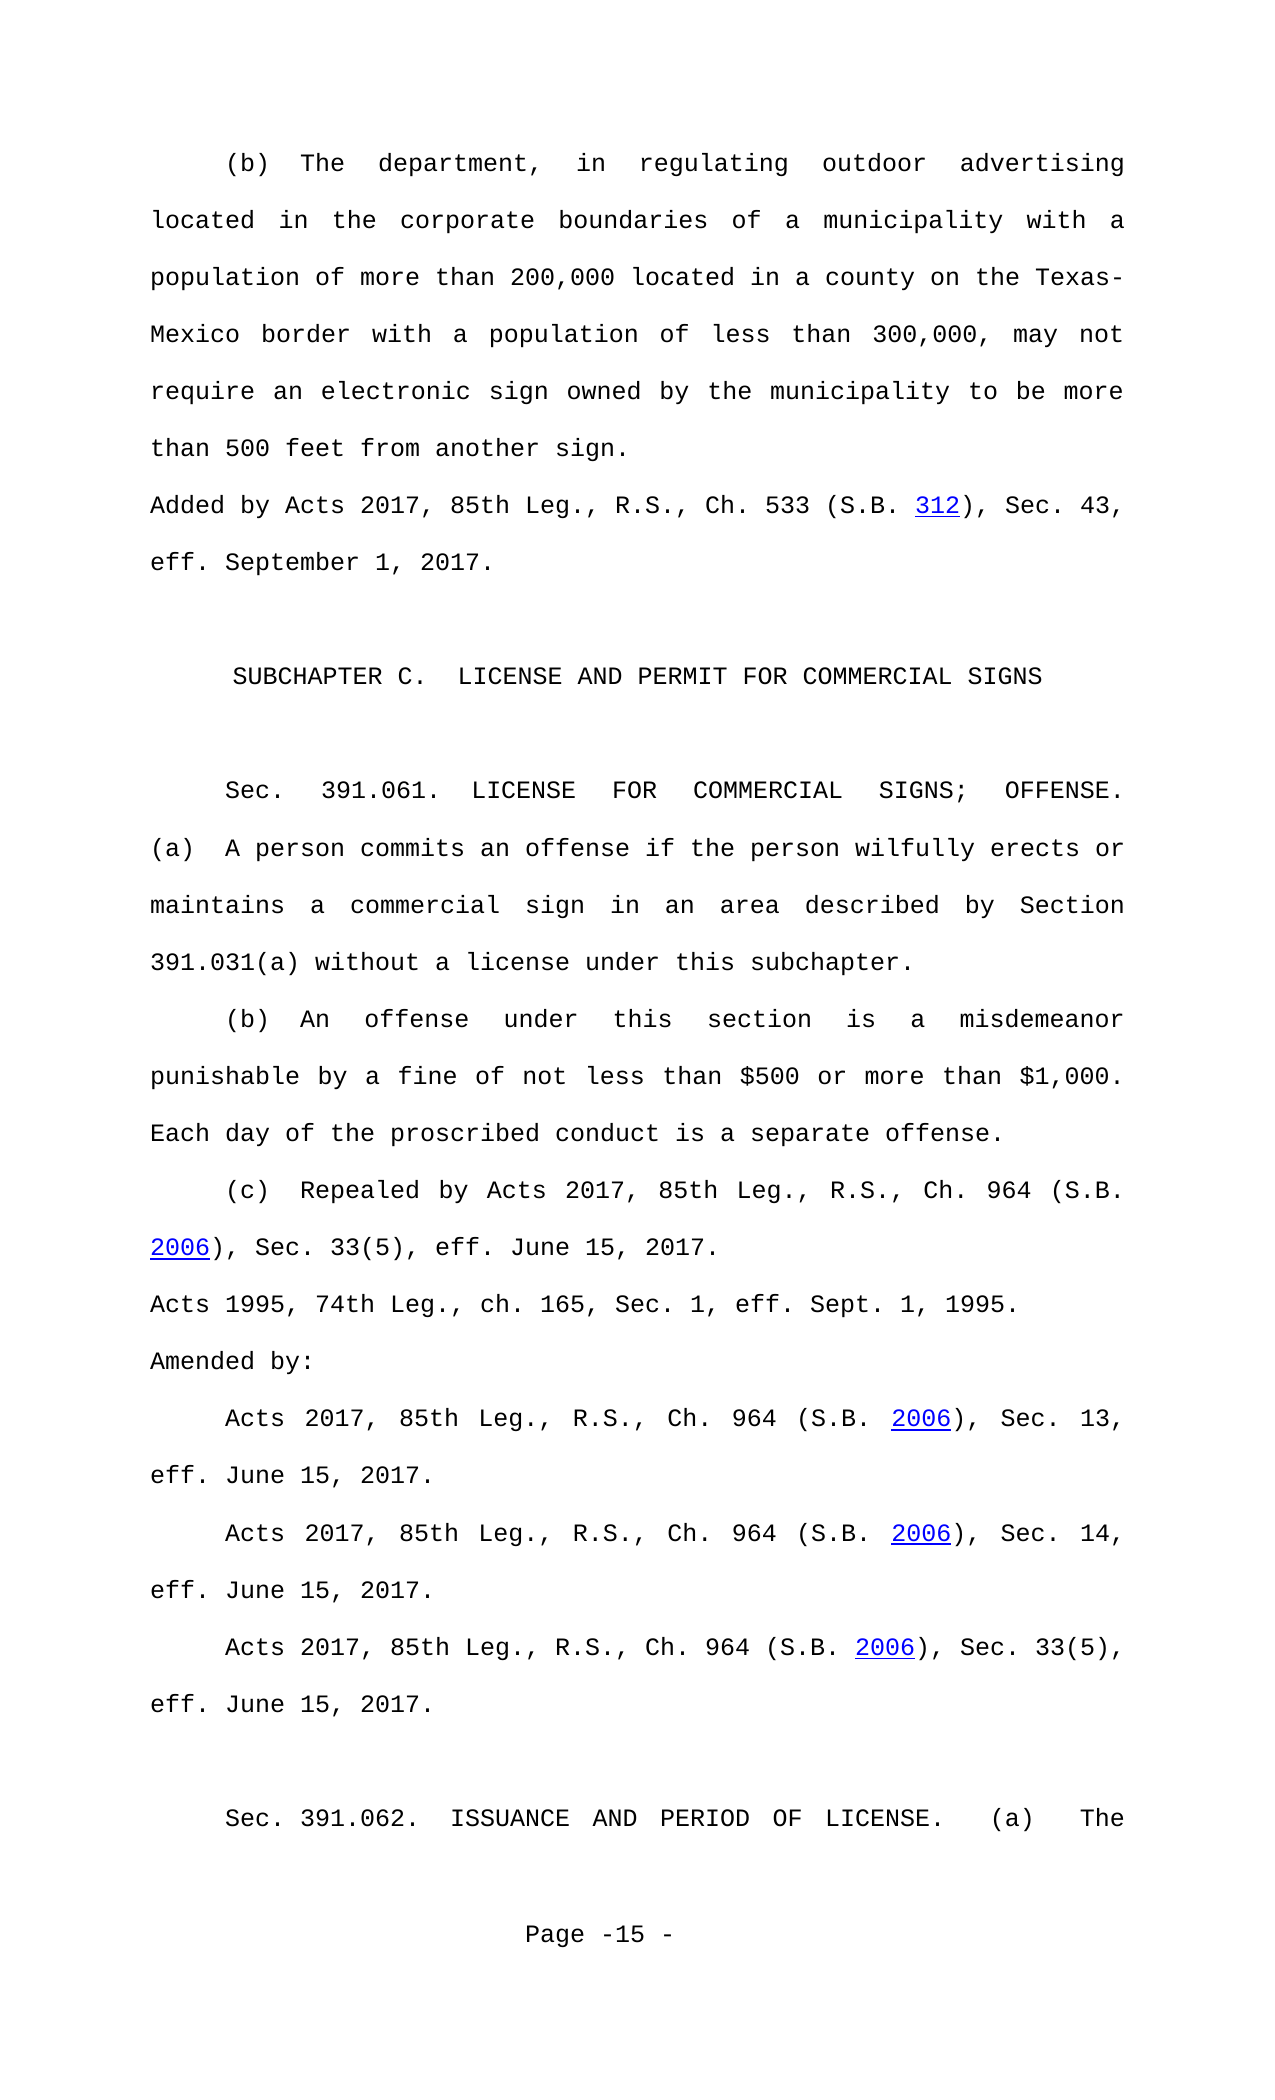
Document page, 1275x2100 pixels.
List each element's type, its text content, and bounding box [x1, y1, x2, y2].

text Sec. 391.061. LICENSE FOR COMMERCIAL SIGNS; OFFENSE. (a) A person commits an offense if the person wilfully erects or maintains a commercial sign in an area described by Section 391.031(a) without a license under this subchapter. [150, 778, 1125, 978]
text (c) Repealed by Acts 2017, 85th Leg., R.S., Ch. 964 (S.B. 2006), Sec. 33(5), eff. June 15, 2017. [150, 1177, 1125, 1263]
text Acts 2017, 85th Leg., R.S., Ch. 964 (S.B. 2006), Sec. 13, eff. June 15, 2017. [150, 1406, 1125, 1491]
text (b) The department, in regulating outdoor advertising located in the corporate boundaries of a municipality with a population of more than 200,000 located in a county on the Texas-Mexico border with a population of less than 300,000, may not require an electronic sign owned by the municipality to be more than 500 feet from another sign. [150, 150, 1125, 464]
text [150, 1805, 1125, 1834]
text Acts 1995, 74th Leg., ch. 165, Sec. 1, eff. Sept. 1, 1995. [150, 1292, 1125, 1320]
text Acts 2017, 85th Leg., R.S., Ch. 964 (S.B. 2006), Sec. 33(5), eff. June 15, 2017. [150, 1634, 1125, 1720]
text Acts 2017, 85th Leg., R.S., Ch. 964 (S.B. 2006), Sec. 14, eff. June 15, 2017. [150, 1520, 1125, 1606]
text (b) An offense under this section is a misdemeanor punishable by a fine of not less than $500 or more than $1,000. Each day of the proscribed conduct is a separate offense. [150, 1006, 1125, 1149]
text SUBCHAPTER C. LICENSE AND PERMIT FOR COMMERCIAL SIGNS [150, 664, 1125, 692]
text Amended by: [150, 1349, 1125, 1377]
text Added by Acts 2017, 85th Leg., R.S., Ch. 533 (S.B. 312), Sec. 43, eff. September 1, 2017. [150, 492, 1125, 578]
